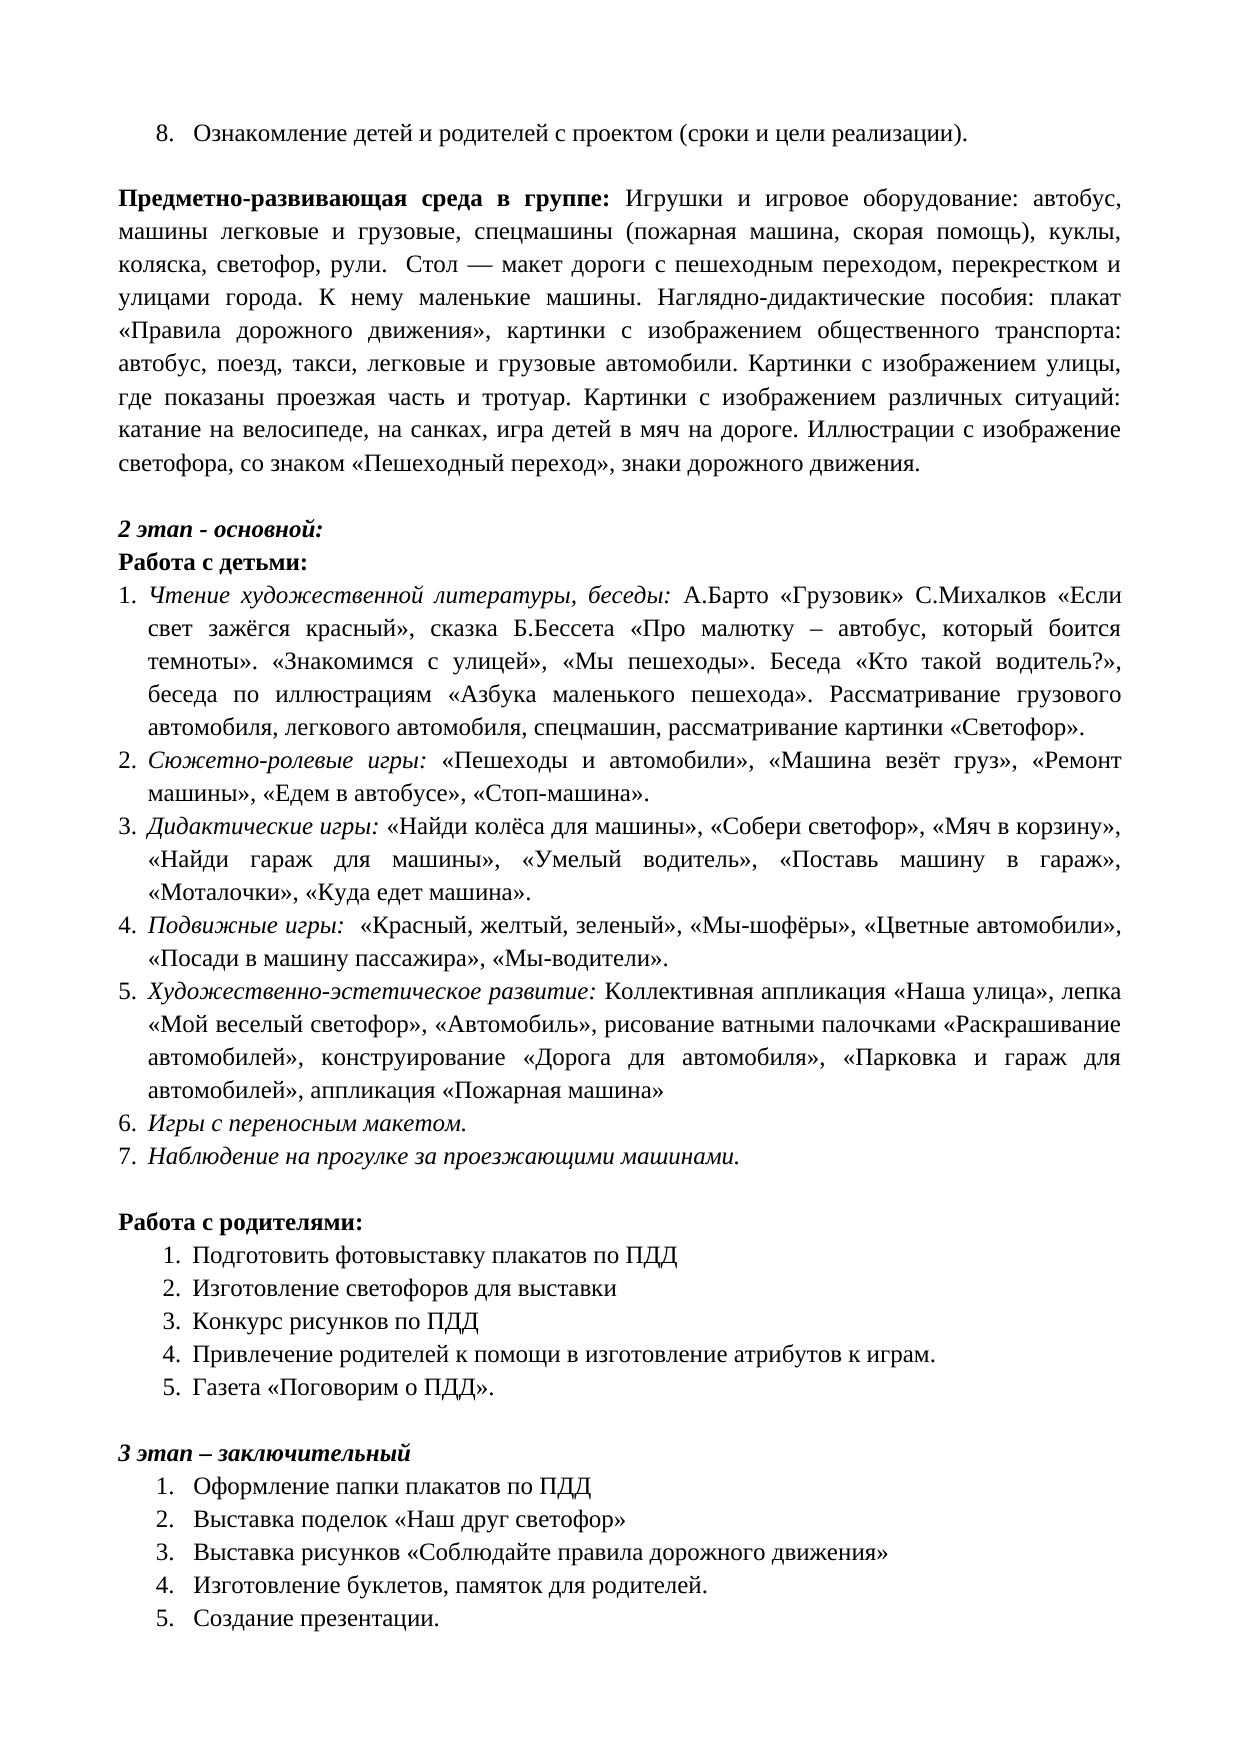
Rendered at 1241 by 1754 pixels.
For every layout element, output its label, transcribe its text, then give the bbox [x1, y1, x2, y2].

list Подготовить фотовыставку плакатов по ПДД [162, 1240, 1122, 1269]
list Изготовление светофоров для выставки [162, 1273, 1122, 1302]
text 2 этап - основной: [118, 514, 1122, 542]
list Ознакомление детей и родителей с проектом (сроки и цели реализации). [156, 118, 1122, 147]
list Наблюдение на прогулке за проезжающими машинами. [118, 1141, 1122, 1170]
list Конкурс рисунков по ПДД [162, 1306, 1122, 1335]
list Привлечение родителей к помощи в изготовление атрибутов к играм. [162, 1339, 1122, 1368]
list Газета «Поговорим о ПДД». [162, 1372, 1122, 1401]
list Игры с переносным макетом. [118, 1108, 1122, 1137]
list Сюжетно-ролевые игры: «Пешеходы и автомобили», «Машина везёт груз», «Ремонт машины», «Едем в автобусе», «Стоп-машина». [118, 745, 1122, 807]
list Художественно-эстетическое развитие: Коллективная аппликация «Наша улица», лепка «Мой веселый светофор», «Автомобиль», рисование ватными палочками «Раскрашивание автомобилей», конструирование «Дорога для автомобиля», «Парковка и гараж для автомобилей», аппликация «Пожарная машина» [118, 976, 1122, 1104]
list Изготовление буклетов, памяток для родителей. [156, 1570, 1122, 1599]
list Создание презентации. [156, 1603, 1122, 1632]
text 3 этап – заключительный [118, 1438, 1122, 1467]
text Работа с детьми: [118, 547, 1122, 575]
text Работа с родителями: [118, 1207, 1122, 1236]
list Чтение художественной литературы, беседы: А.Барто «Грузовик» С.Михалков «Если свет зажёгся красный», сказка Б.Бессета «Про малютку – автобус, который боится темноты». «Знакомимся с улицей», «Мы пешеходы». Беседа «Кто такой водитель?», беседа по иллюстрациям «Азбука маленького пешехода». Рассматривание грузового автомобиля, легкового автомобиля, спецмашин, рассматривание картинки «Светофор». [118, 580, 1122, 741]
list Оформление папки плакатов по ПДД [156, 1471, 1122, 1500]
list Подвижные игры: «Красный, желтый, зеленый», «Мы-шофёры», «Цветные автомобили», «Посади в машину пассажира», «Мы-водители». [118, 910, 1122, 972]
text Предметно-развивающая среда в группе: Игрушки и игровое оборудование: автобус, машины легковые и грузовые, спецмашины (пожарная машина, скорая помощь), куклы, коляска, светофор, рули. Стол — макет дороги с пешеходным переходом, перекрестком и улицами города. К нему маленькие машины. Наглядно-дидактические пособия: плакат «Правила дорожного движения», картинки с изображением общественного транспорта: автобус, поезд, такси, легковые и грузовые автомобили. Картинки с изображением улицы, где показаны проезжая часть и тротуар. Картинки с изображением различных ситуаций: катание на велосипеде, на санках, игра детей в мяч на дороге. Иллюстрации с изображение светофора, со знаком «Пешеходный переход», знаки дорожного движения. [118, 151, 1122, 476]
list Выставка поделок «Наш друг светофор» [156, 1504, 1122, 1533]
list Дидактические игры: «Найди колёса для машины», «Собери светофор», «Мяч в корзину», «Найди гараж для машины», «Умелый водитель», «Поставь машину в гараж», «Моталочки», «Куда едет машина». [118, 811, 1122, 906]
list Выставка рисунков «Соблюдайте правила дорожного движения» [156, 1537, 1122, 1566]
